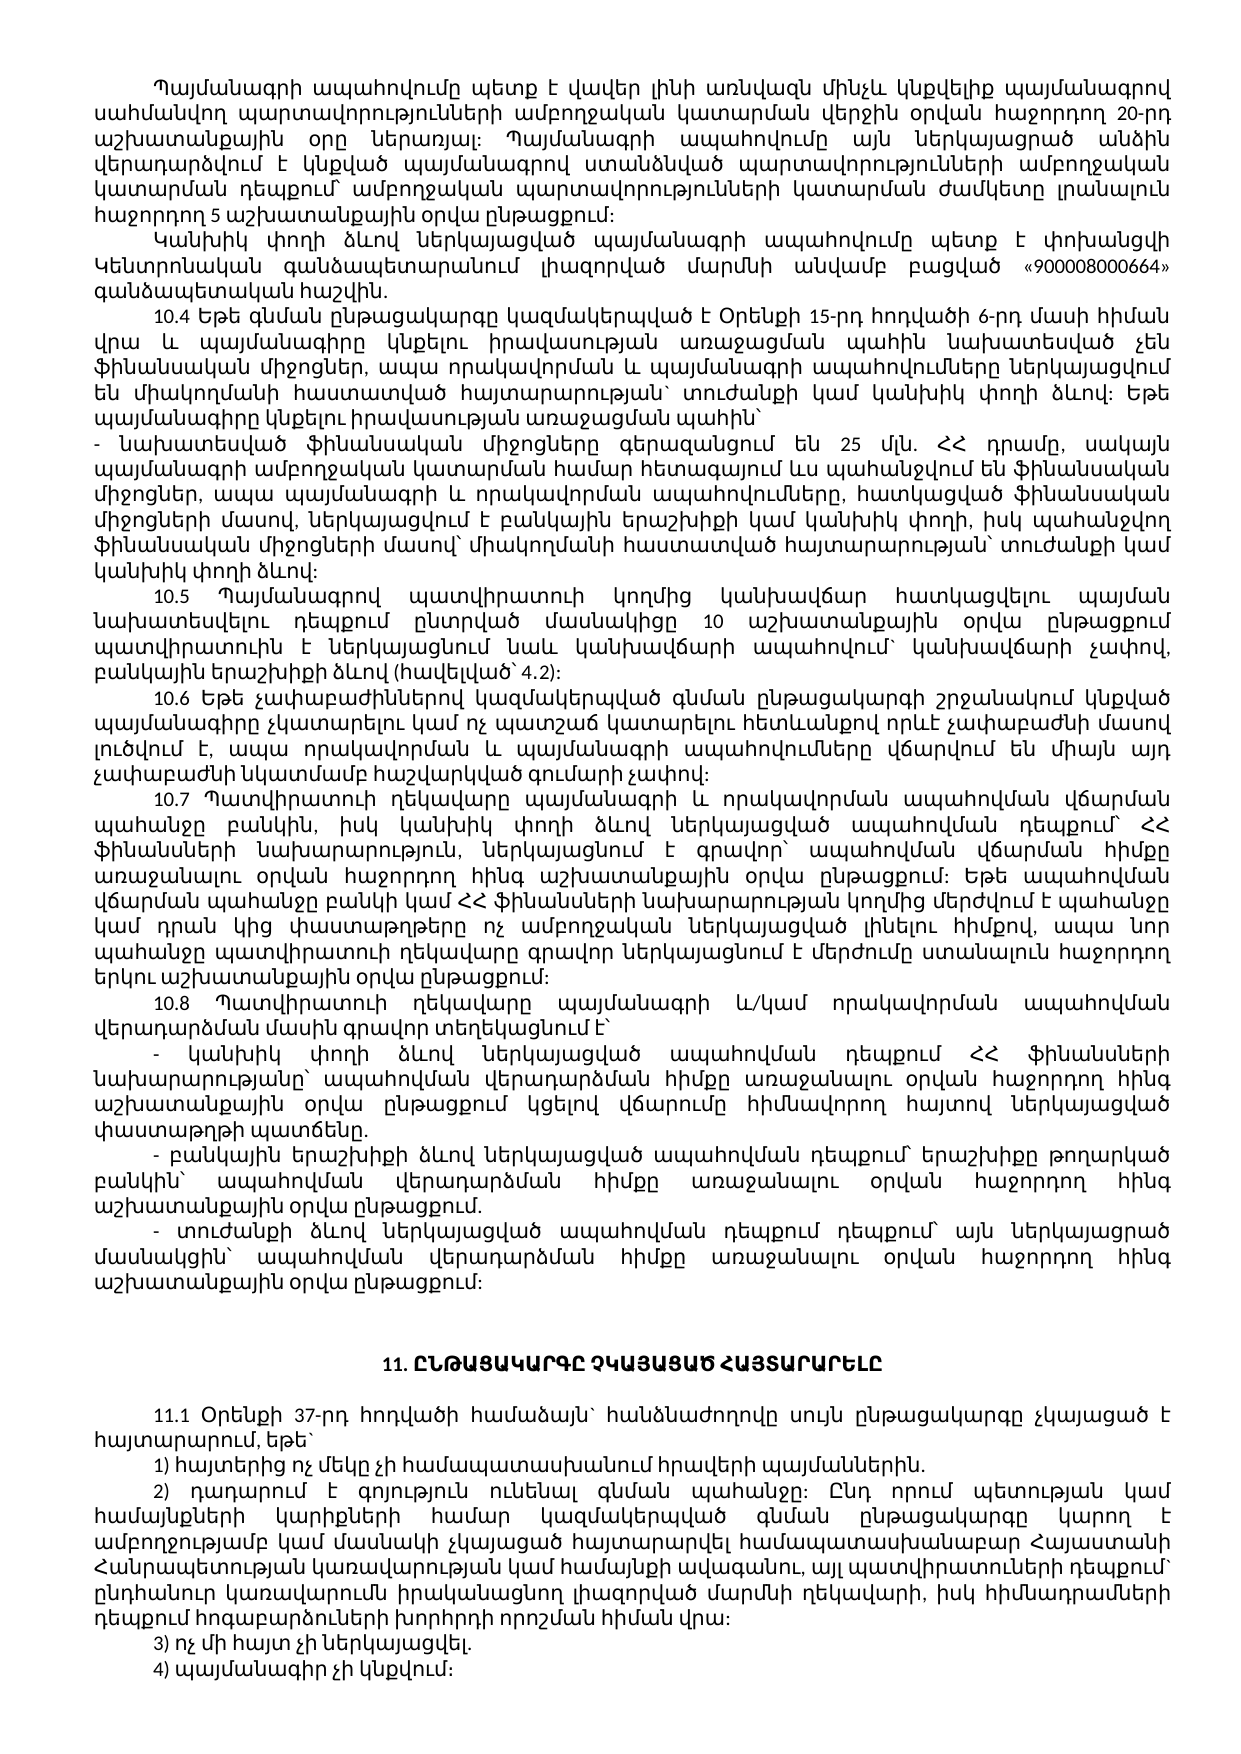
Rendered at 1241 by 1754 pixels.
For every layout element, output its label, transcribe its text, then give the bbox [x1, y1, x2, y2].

text 11.1 Օրենքի 37-րդ հոդվածի համաձայն` հանձնաժողովը սույն ընթացակարգը չկայացած է հայտարարում, եթե` [94, 1402, 1171, 1453]
text 3) ոչ մի հայտ չի ներկայացվել. [94, 1631, 1171, 1656]
text Պայմանագրի ապահովումը պետք է վավեր լինի առնվազն մինչև կնքվելիք պայմանագրով սահմանվող պարտավորությունների ամբողջական կատարման վերջին օրվան հաջորդող 20-րդ աշխատանքային օրը ներառյալ: Պայմանագրի ապահովումը այն ներկայացրած անձին վերադարձվում է կնքված պայմանագրով ստանձնված պարտավորությունների ամբողջական կատարման դեպքում՝ ամբողջական պարտավորությունների կատարման ժամկետը լրանալուն հաջորդող 5 աշխատանքային օրվա ընթացքում: [94, 75, 1171, 227]
text 10.5 Պայմանագրով պատվիրատուի կողմից կանխավճար հատկացվելու պայման նախատեսվելու դեպքում ընտրված մասնակիցը 10 աշխատանքային օրվա ընթացքում պատվիրատուին է ներկայացնում նաև կանխավճարի ապահովում` կանխավճարի չափով, բանկային երաշխիքի ձևով (հավելված՝ 4․2): [94, 583, 1171, 685]
text 10.6 Եթե չափաբաժիններով կազմակերպված գնման ընթացակարգի շրջանակում կնքված պայմանագիրը չկատարելու կամ ոչ պատշաճ կատարելու հետևանքով որևէ չափաբաժնի մասով լուծվում է, ապա որակավորման և պայմանագրի ապահովումները վճարվում են միայն այդ չափաբաժնի նկատմամբ հաշվարկված գումարի չափով: [94, 685, 1171, 787]
text 10.4 Եթե գնման ընթացակարգը կազմակերպված է Օրենքի 15-րդ հոդվածի 6-րդ մասի հիման վրա և պայմանագիրը կնքելու իրավասության առաջացման պահին նախատեսված չեն ֆինանսական միջոցներ, ապա որակավորման և պայմանագրի ապահովումները ներկայացվում են միակողմանի հաստատված հայտարարության` տուժանքի կամ կանխիկ փողի ձևով: Եթե պայմանագիրը կնքելու իրավասության առաջացման պահին՝ [94, 304, 1171, 431]
text 1) հայտերից ոչ մեկը չի համապատասխանում հրավերի պայմաններին. [94, 1453, 1171, 1478]
text 2) դադարում է գոյություն ունենալ գնման պահանջը: Ընդ որում պետության կամ համայնքների կարիքների համար կազմակերպված գնման ընթացակարգը կարող է ամբողջությամբ կամ մասնակի չկայացած հայտարարվել համապատասխանաբար Հայաստանի Հանրապետության կառավարության կամ համայնքի ավագանու, այլ պատվիրատուների դեպքում` ընդհանուր կառավարումն իրականացնող լիազորված մարմնի ղեկավարի, իսկ հիմնադրամների դեպքում հոգաբարձուների խորհրդի որոշման հիման վրա: [94, 1478, 1171, 1631]
text 4) պայմանագիր չի կնքվում։ [94, 1656, 1171, 1681]
text - կանխիկ փողի ձևով ներկայացված ապահովման դեպքում ՀՀ ֆինանսների նախարարությանը՝ ապահովման վերադարձման հիմքը առաջանալու օրվան հաջորդող հինգ աշխատանքային օրվա ընթացքում կցելով վճարումը հիմնավորող հայտով ներկայացված փաստաթղթի պատճենը. [94, 1041, 1171, 1142]
text 10.7 Պատվիրատուի ղեկավարը պայմանագրի և որակավորման ապահովման վճարման պահանջը բանկին, իսկ կանխիկ փողի ձևով ներկայացված ապահովման դեպքում՝ ՀՀ ֆինանսների նախարարություն, ներկայացնում է գրավոր՝ ապահովման վճարման հիմքը առաջանալու օրվան հաջորդող հինգ աշխատանքային օրվա ընթացքում: Եթե ապահովման վճարման պահանջը բանկի կամ ՀՀ ֆինանսների նախարարության կողմից մերժվում է պահանջը կամ դրան կից փաստաթղթերը ոչ ամբողջական ներկայացված լինելու հիմքով, ապա նոր պահանջը պատվիրատուի ղեկավարը գրավոր ներկայացնում է մերժումը ստանալուն հաջորդող երկու աշխատանքային օրվա ընթացքում: [94, 787, 1171, 990]
text 11. ԸՆԹԱՑԱԿԱՐԳԸ ՉԿԱՅԱՑԱԾ ՀԱՅՏԱՐԱՐԵԼԸ [94, 1351, 1171, 1376]
text - տուժանքի ձևով ներկայացված ապահովման դեպքում դեպքում՝ այն ներկայացրած մասնակցին՝ ապահովման վերադարձման հիմքը առաջանալու օրվան հաջորդող հինգ աշխատանքային օրվա ընթացքում: [94, 1219, 1171, 1295]
text - բանկային երաշխիքի ձևով ներկայացված ապահովման դեպքում՝ երաշխիքը թողարկած բանկին՝ ապահովման վերադարձման հիմքը առաջանալու օրվան հաջորդող հինգ աշխատանքային օրվա ընթացքում. [94, 1142, 1171, 1219]
text - նախատեսված ֆինանսական միջոցները գերազանցում են 25 մլն. ՀՀ դրամը, սակայն պայմանագրի ամբողջական կատարման համար հետագայում ևս պահանջվում են ֆինանսական միջոցներ, ապա պայմանագրի և որակավորման ապահովումները, հատկացված ֆինանսական միջոցների մասով, ներկայացվում է բանկային երաշխիքի կամ կանխիկ փողի, իսկ պահանջվող ֆինանսական միջոցների մասով՝ միակողմանի հաստատված հայտարարության՝ տուժանքի կամ կանխիկ փողի ձևով: [94, 431, 1171, 583]
text 10.8 Պատվիրատուի ղեկավարը պայմանագրի և/կամ որակավորման ապահովման վերադարձման մասին գրավոր տեղեկացնում է՝ [94, 990, 1171, 1041]
text Կանխիկ փողի ձևով ներկայացված պայմանագրի ապահովումը պետք է փոխանցվի Կենտրոնական գանձապետարանում լիազորված մարմնի անվամբ բացված «900008000664» գանձապետական հաշվին. [94, 227, 1171, 304]
